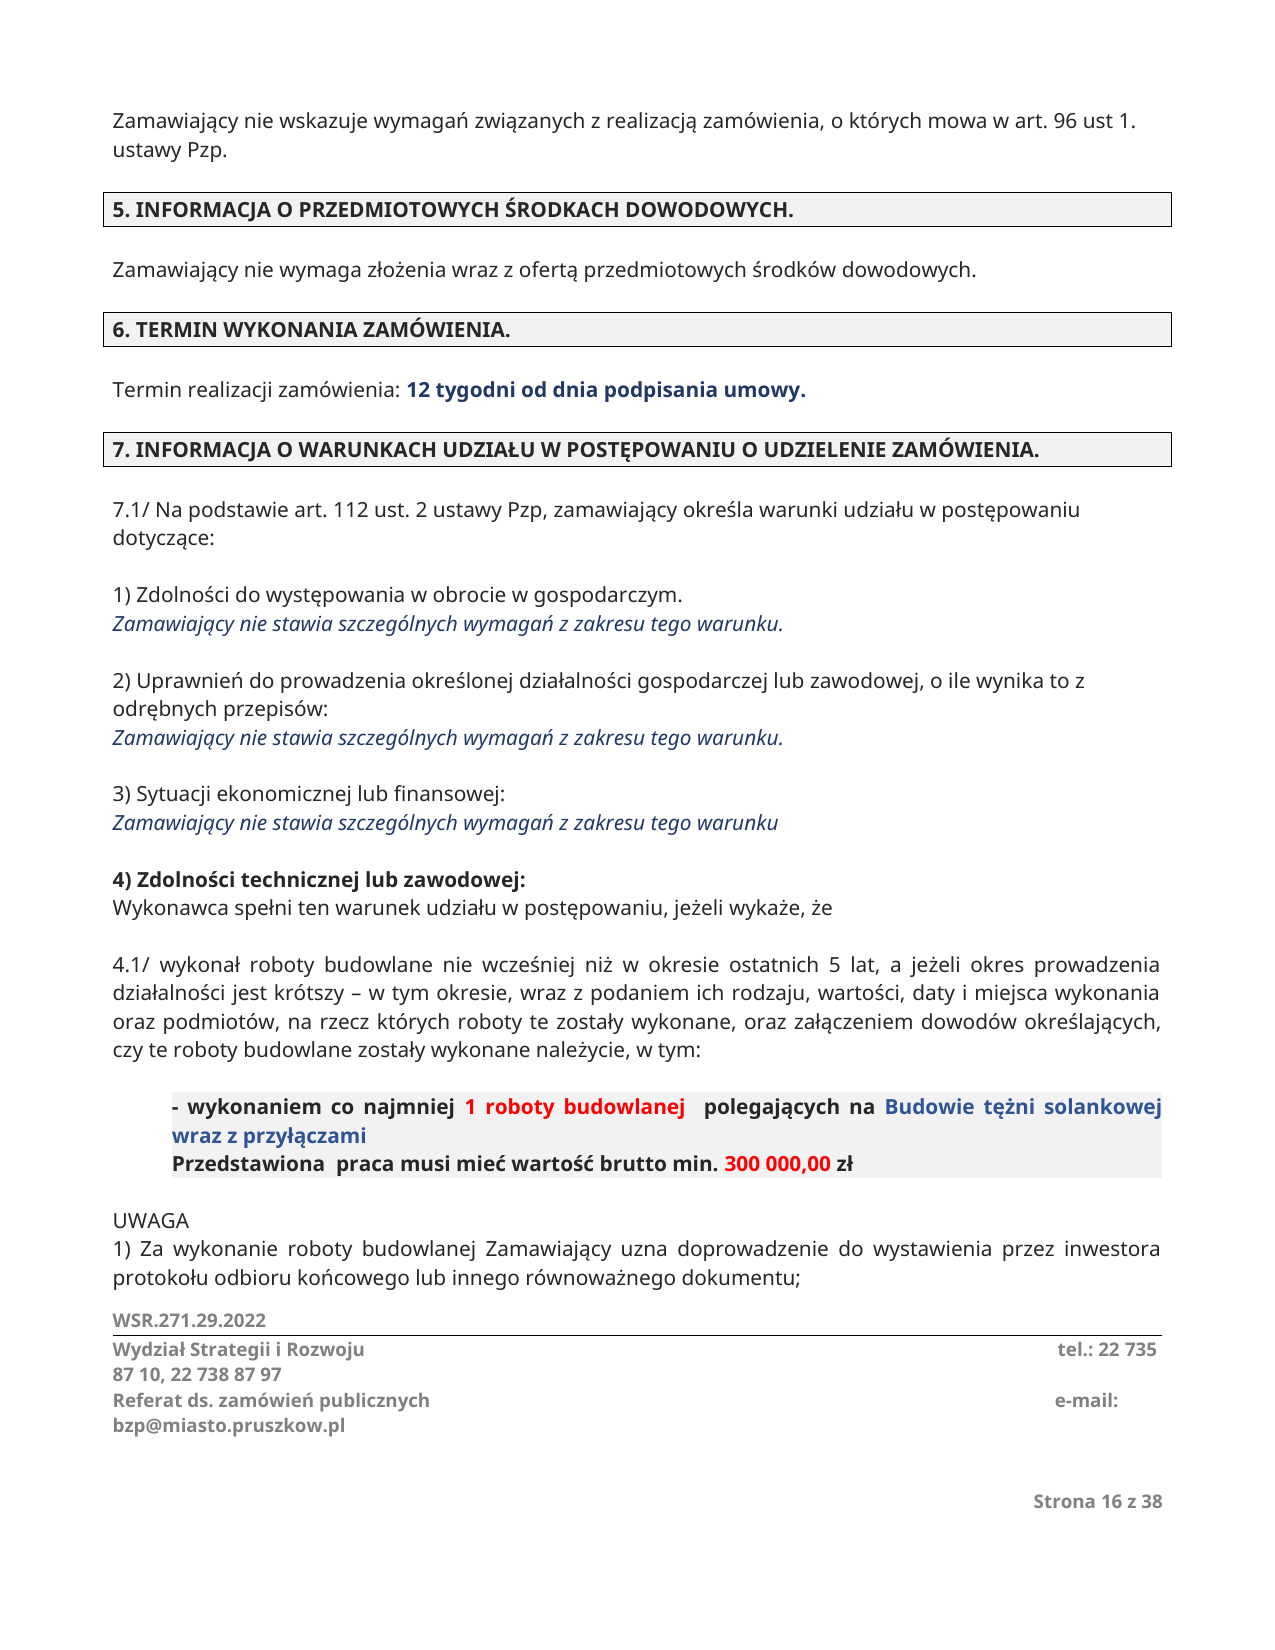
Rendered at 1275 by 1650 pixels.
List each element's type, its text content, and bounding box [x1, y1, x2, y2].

text 1) Za wykonanie roboty budowlanej Zamawiający uzna doprowadzenie do wystawienia przez inwestora protokołu odbioru końcowego lub innego równoważnego dokumentu; [112, 1234, 1162, 1291]
text Zamawiający nie wymaga złożenia wraz z ofertą przedmiotowych środków dowodowych. [112, 255, 1162, 283]
text 6. TERMIN WYKONANIA ZAMÓWIENIA. [104, 313, 1171, 346]
text Zamawiający nie wskazuje wymagań związanych z realizacją zamówienia, o których mowa w art. 96 ust 1. ustawy Pzp. [112, 107, 1162, 163]
text 4.1/ wykonał roboty budowlane nie wcześniej niż w okresie ostatnich 5 lat, a jeżeli okres prowadzenia działalności jest krótszy – w tym okresie, wraz z podaniem ich rodzaju, wartości, daty i miejsca wykonania oraz podmiotów, na rzecz których roboty te zostały wykonane, oraz załączeniem dowodów określających, czy te roboty budowlane zostały wykonane należycie, w tym: [112, 950, 1162, 1064]
text 1) Zdolności do występowania w obrocie w gospodarczym. [112, 580, 1162, 609]
text 2) Uprawnień do prowadzenia określonej działalności gospodarczej lub zawodowej, o ile wynika to z odrębnych przepisów: [112, 666, 1162, 723]
text - wykonaniem co najmniej 1 roboty budowlanej polegających na Budowie tężni solankowej wraz z przyłączami [172, 1092, 1162, 1149]
text Wykonawca spełni ten warunek udziału w postępowaniu, jeżeli wykaże, że [112, 893, 1162, 922]
text 7. INFORMACJA O WARUNKACH UDZIAŁU W POSTĘPOWANIU O UDZIELENIE ZAMÓWIENIA. [104, 433, 1171, 466]
text Zamawiający nie stawia szczególnych wymagań z zakresu tego warunku. [112, 609, 1162, 637]
text 5. INFORMACJA O PRZEDMIOTOWYCH ŚRODKACH DOWODOWYCH. [104, 193, 1171, 226]
text 4) Zdolności technicznej lub zawodowej: [112, 865, 1162, 893]
text Zamawiający nie stawia szczególnych wymagań z zakresu tego warunku. [112, 723, 1162, 751]
text Zamawiający nie stawia szczególnych wymagań z zakresu tego warunku [112, 808, 1162, 836]
text UWAGA [112, 1206, 1162, 1234]
text 3) Sytuacji ekonomicznej lub finansowej: [112, 779, 1162, 808]
text Przedstawiona praca musi mieć wartość brutto min. 300 000,00 zł [172, 1149, 1162, 1178]
text Termin realizacji zamówienia: 12 tygodni od dnia podpisania umowy. [112, 375, 1162, 403]
text 7.1/ Na podstawie art. 112 ust. 2 ustawy Pzp, zamawiający określa warunki udziału w postępowaniu dotyczące: [112, 495, 1162, 552]
